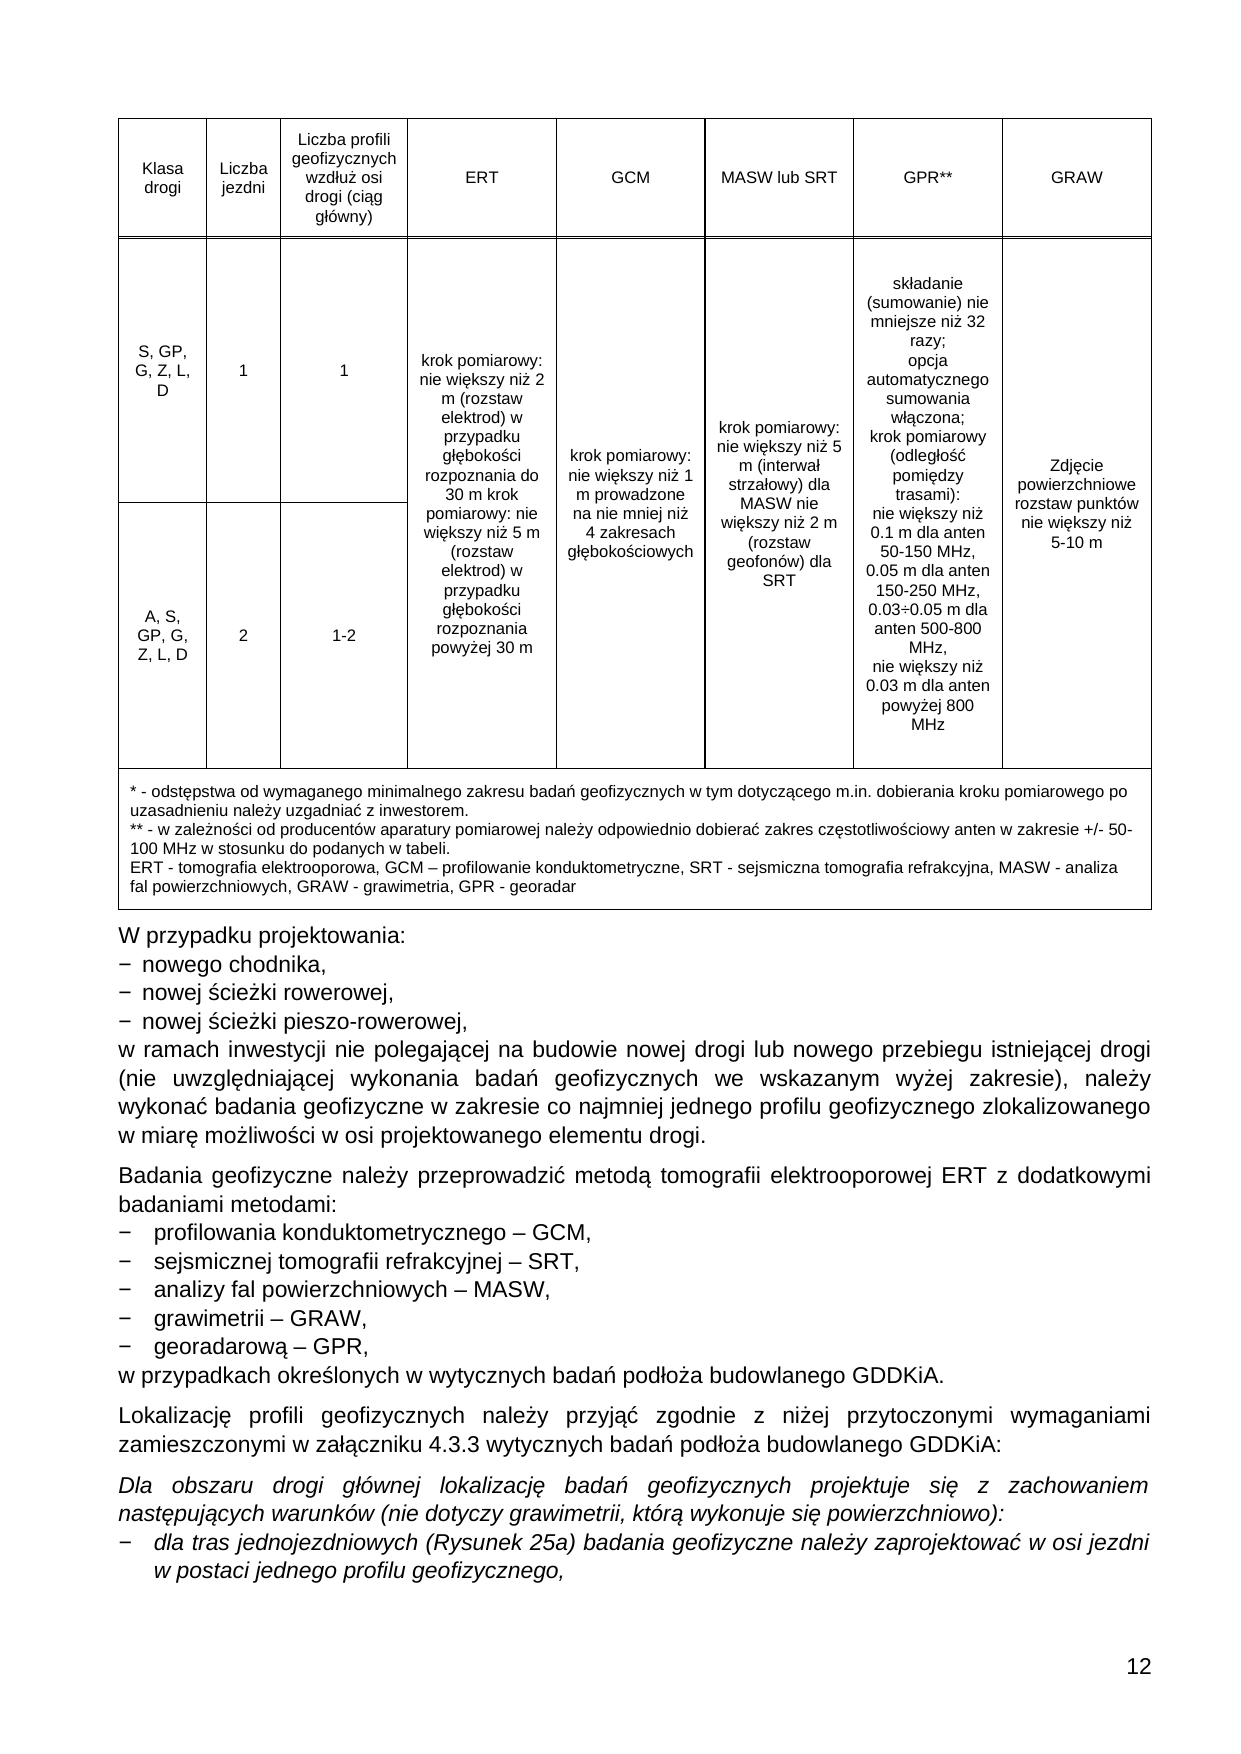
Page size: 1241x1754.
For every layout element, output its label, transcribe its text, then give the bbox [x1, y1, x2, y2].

list analizy fal powierzchniowych – MASW, [118, 1276, 1152, 1303]
table_header Klasa drogi [119, 119, 206, 236]
table_header ERT [408, 119, 556, 236]
table_cell S, GP, G, Z, L, D [119, 239, 206, 502]
table_header Liczba jezdni [207, 119, 280, 236]
table_header GCM [557, 119, 704, 236]
text Lokalizację profili geofizycznych należy przyjąć zgodnie z niżej przytoczonymi wymaganiami zamieszczonymi w załączniku 4.3.3 wytycznych badań podłoża budowlanego GDDKiA: [118, 1402, 1152, 1457]
list dla tras jednojezdniowych (Rysunek 25a) badania geofizyczne należy zaprojektować w osi jezdni w postaci jednego profilu geofizycznego, [118, 1529, 1152, 1583]
list georadarową – GPR, [118, 1333, 1152, 1359]
table_cell 2 [207, 503, 280, 768]
table_header GPR** [854, 119, 1002, 236]
table_header MASW lub SRT [706, 119, 853, 236]
table_cell krok pomiarowy: nie większy niż 1 m prowadzone na nie mniej niż 4 zakresach głębokościowych [557, 239, 704, 768]
list grawimetrii – GRAW, [118, 1305, 1152, 1331]
text Dla obszaru drogi głównej lokalizację badań geofizycznych projektuje się z zachowaniem następujących warunków (nie dotyczy grawimetrii, którą wykonuje się powierzchniowo): [118, 1472, 1152, 1527]
table_cell 1 [207, 239, 280, 502]
text w ramach inwestycji nie polegającej na budowie nowej drogi lub nowego przebiegu istniejącej drogi (nie uwzględniającej wykonania badań geofizycznych we wskazanym wyżej zakresie), należy wykonać badania geofizyczne w zakresie co najmniej jednego profilu geofizycznego zlokalizowanego w miarę możliwości w osi projektowanego elementu drogi. [118, 1036, 1152, 1148]
list sejsmicznej tomografii refrakcyjnej – SRT, [118, 1248, 1152, 1274]
list nowej ścieżki rowerowej, [118, 979, 1152, 1006]
table_header Liczba profili geofizycznych wzdłuż osi drogi (ciąg główny) [281, 119, 407, 236]
list nowego chodnika, [118, 951, 1152, 977]
table_cell * - odstępstwa od wymaganego minimalnego zakresu badań geofizycznych w tym dotyczącego m.in. dobierania kroku pomiarowego po uzasadnieniu należy uzgadniać z inwestorem. ** - w zależności od producentów aparatury pomiarowej należy odpowiednio dobierać zakres częstotliwościowy anten w zakresie +/- 50-100 MHz w stosunku do podanych w tabeli. ERT - tomografia elektrooporowa, GCM – profilowanie konduktometryczne, SRT - sejsmiczna tomografia refrakcyjna, MASW - analiza fal powierzchniowych, GRAW - grawimetria, GPR - georadar [119, 769, 1151, 909]
table_cell A, S, GP, G, Z, L, D [119, 503, 206, 768]
table_cell 1 [281, 239, 407, 502]
text W przypadku projektowania: [118, 922, 1152, 949]
table_cell krok pomiarowy: nie większy niż 2 m (rozstaw elektrod) w przypadku głębokości rozpoznania do 30 m krok pomiarowy: nie większy niż 5 m (rozstaw elektrod) w przypadku głębokości rozpoznania powyżej 30 m [408, 239, 556, 768]
table_cell 1-2 [281, 503, 407, 768]
text Badania geofizyczne należy przeprowadzić metodą tomografii elektrooporowej ERT z dodatkowymi badaniami metodami: [118, 1162, 1152, 1217]
list profilowania konduktometrycznego – GCM, [118, 1219, 1152, 1246]
table_header GRAW [1003, 119, 1151, 236]
table_cell krok pomiarowy: nie większy niż 5 m (interwał strzałowy) dla MASW nie większy niż 2 m (rozstaw geofonów) dla SRT [706, 239, 853, 768]
table_cell Zdjęcie powierzchniowe rozstaw punktów nie większy niż 5-10 m [1003, 239, 1151, 768]
list nowej ścieżki pieszo-rowerowej, [118, 1008, 1152, 1034]
text w przypadkach określonych w wytycznych badań podłoża budowlanego GDDKiA. [118, 1362, 1152, 1388]
table_cell składanie (sumowanie) nie mniejsze niż 32 razy; opcja automatycznego sumowania włączona; krok pomiarowy (odległość pomiędzy trasami): nie większy niż 0.1 m dla anten 50-150 MHz, 0.05 m dla anten 150-250 MHz, 0.03÷0.05 m dla anten 500-800 MHz, nie większy niż 0.03 m dla anten powyżej 800 MHz [854, 239, 1002, 768]
